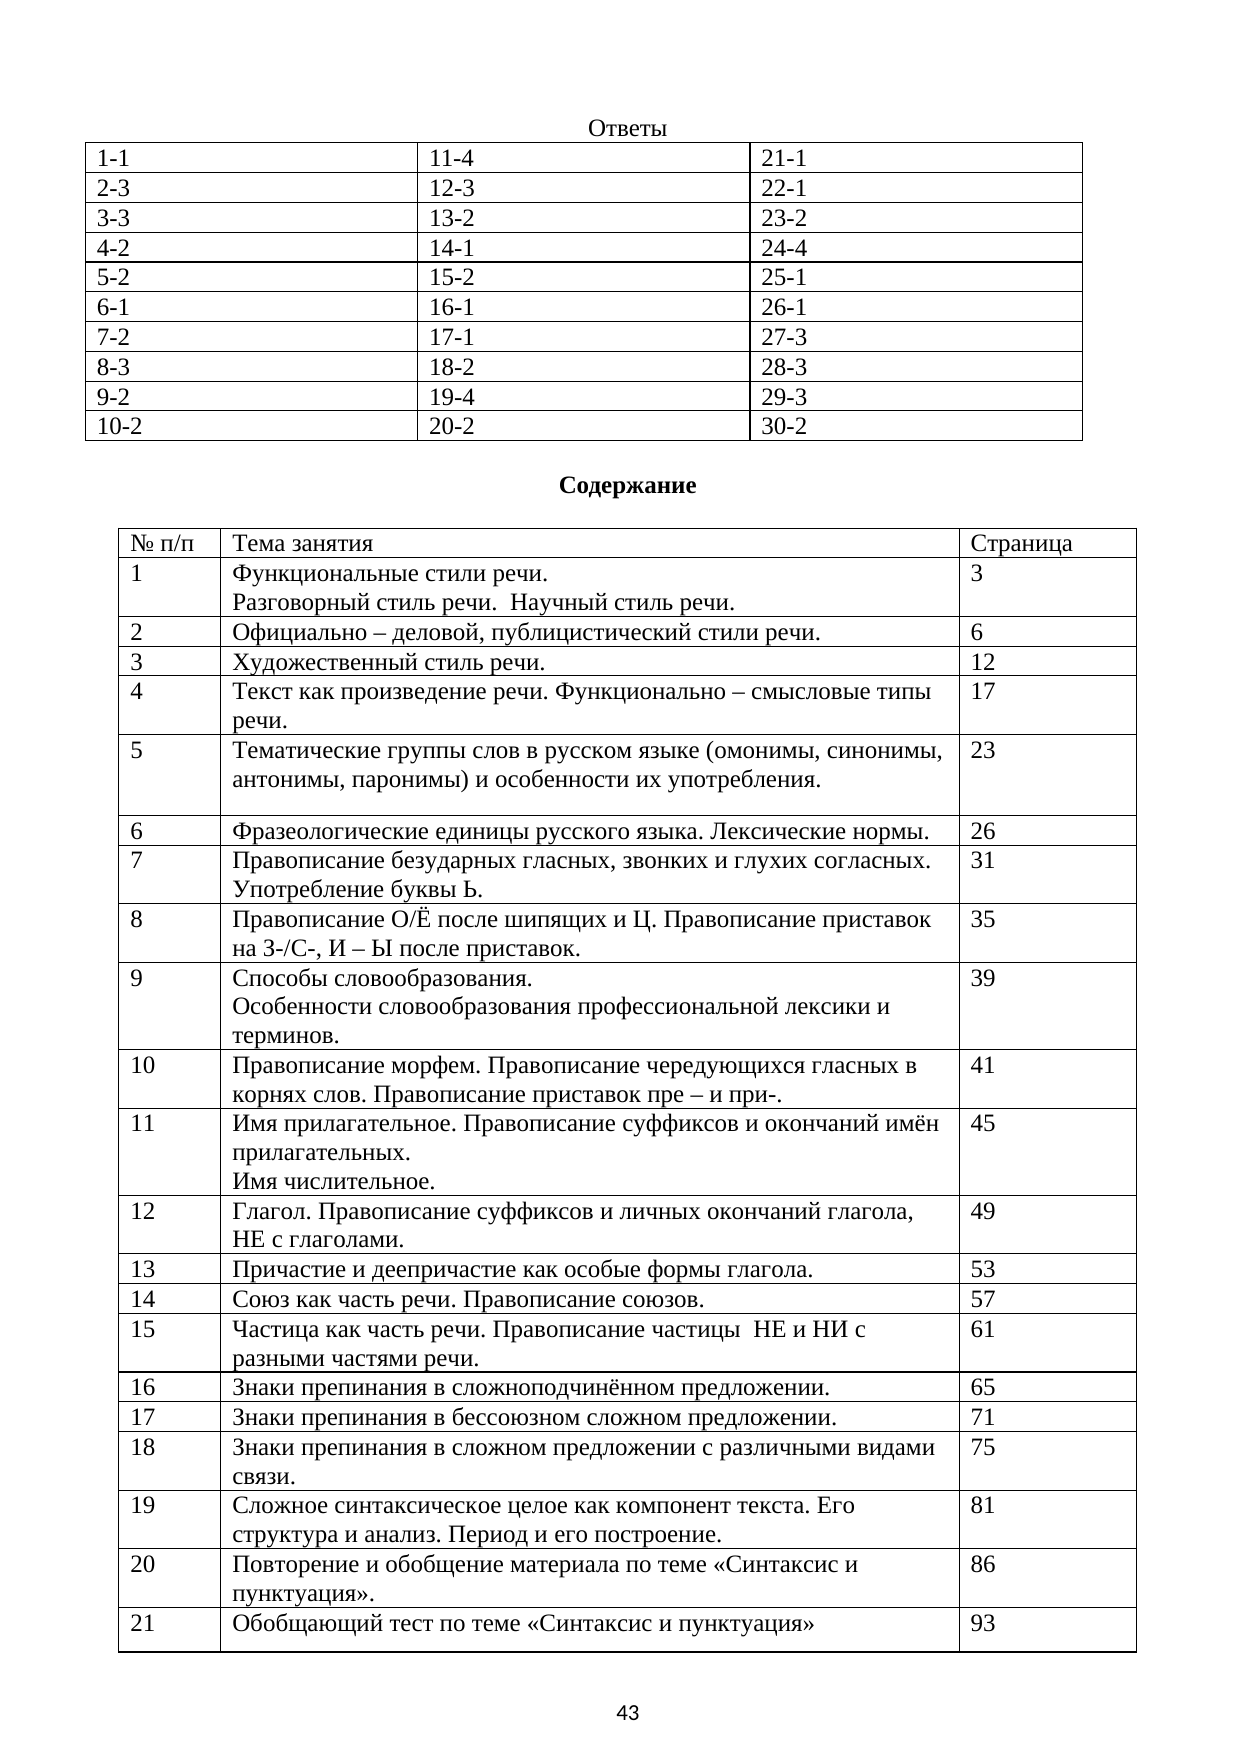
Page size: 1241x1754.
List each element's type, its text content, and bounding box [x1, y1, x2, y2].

table_cell Текст как произведение речи. Функционально – смысловые типы речи. [221, 676, 959, 734]
table_cell 23-2 [751, 203, 1082, 232]
table_cell 6 [119, 816, 220, 844]
table_cell Глагол. Правописание суффиксов и личных окончаний глагола, НЕ с глаголами. [221, 1196, 959, 1253]
table_cell 6-1 [86, 292, 417, 321]
table_header 21-1 [751, 143, 1082, 172]
table_cell 17-1 [418, 322, 749, 351]
table_cell 15 [119, 1314, 220, 1371]
table_cell 24-4 [751, 233, 1082, 261]
table_cell 61 [960, 1314, 1136, 1371]
table_cell 29-3 [751, 382, 1082, 410]
table_cell 39 [960, 963, 1136, 1049]
table_cell 8-3 [86, 352, 417, 381]
table_cell 5-2 [86, 263, 417, 291]
table_cell 1 [119, 558, 220, 616]
table_cell 53 [960, 1254, 1136, 1283]
table_cell 20-2 [418, 411, 749, 440]
table_cell 16-1 [418, 292, 749, 321]
table_cell 17 [960, 676, 1136, 734]
table_cell 10-2 [86, 411, 417, 440]
table_header № п/п [119, 529, 220, 557]
table_cell 9-2 [86, 382, 417, 410]
table_header 1-1 [86, 143, 417, 172]
table_cell 6 [960, 617, 1136, 646]
text Содержание [59, 470, 1196, 499]
table_cell Художественный стиль речи. [221, 647, 959, 675]
table_cell 12 [119, 1196, 220, 1253]
table_cell 28-3 [751, 352, 1082, 381]
table_cell 26 [960, 816, 1136, 844]
table_cell Правописание О/Ё после шипящих и Ц. Правописание приставок на З-/С-, И – Ы после приставок. [221, 904, 959, 962]
text Ответы [59, 113, 1196, 142]
table_cell 4 [119, 676, 220, 734]
table_cell 2-3 [86, 173, 417, 202]
table_cell Фразеологические единицы русского языка. Лексические нормы. [221, 816, 959, 844]
table_cell Обобщающий тест по теме «Синтаксис и пунктуация» [221, 1608, 959, 1651]
table_cell Повторение и обобщение материала по теме «Синтаксис и пунктуация». [221, 1549, 959, 1607]
table_cell 35 [960, 904, 1136, 962]
table_cell 7 [119, 846, 220, 903]
table_cell 15-2 [418, 263, 749, 291]
table_cell 12 [960, 647, 1136, 675]
table_cell 10 [119, 1050, 220, 1107]
table_cell 3 [119, 647, 220, 675]
table_cell 17 [119, 1402, 220, 1431]
table_cell Функциональные стили речи. Разговорный стиль речи. Научный стиль речи. [221, 558, 959, 616]
table_cell 19 [119, 1491, 220, 1548]
table_header 11-4 [418, 143, 749, 172]
table_cell 14 [119, 1284, 220, 1313]
table_cell 12-3 [418, 173, 749, 202]
table_cell 27-3 [751, 322, 1082, 351]
table_cell 75 [960, 1432, 1136, 1489]
table_cell Знаки препинания в бессоюзном сложном предложении. [221, 1402, 959, 1431]
table_cell 20 [119, 1549, 220, 1607]
table_cell 45 [960, 1109, 1136, 1195]
table_cell 26-1 [751, 292, 1082, 321]
table_cell Знаки препинания в сложноподчинённом предложении. [221, 1373, 959, 1401]
table_cell 3 [960, 558, 1136, 616]
table_cell 71 [960, 1402, 1136, 1431]
table_cell 21 [119, 1608, 220, 1651]
table_cell 2 [119, 617, 220, 646]
table_cell 11 [119, 1109, 220, 1195]
table_cell 9 [119, 963, 220, 1049]
table_cell Правописание морфем. Правописание чередующихся гласных в корнях слов. Правописание приставок пре – и при-. [221, 1050, 959, 1107]
table_cell 14-1 [418, 233, 749, 261]
table_cell Знаки препинания в сложном предложении с различными видами связи. [221, 1432, 959, 1489]
table_cell 81 [960, 1491, 1136, 1548]
table_cell 49 [960, 1196, 1136, 1253]
table_cell Сложное синтаксическое целое как компонент текста. Его структура и анализ. Период и его построение. [221, 1491, 959, 1548]
table_cell 7-2 [86, 322, 417, 351]
table_cell Имя прилагательное. Правописание суффиксов и окончаний имён прилагательных. Имя числительное. [221, 1109, 959, 1195]
table_cell 8 [119, 904, 220, 962]
table_cell Правописание безударных гласных, звонких и глухих согласных. Употребление буквы Ь. [221, 846, 959, 903]
table_cell 57 [960, 1284, 1136, 1313]
table_cell 18-2 [418, 352, 749, 381]
table_cell 3-3 [86, 203, 417, 232]
table_cell 30-2 [751, 411, 1082, 440]
table_cell Официально – деловой, публицистический стили речи. [221, 617, 959, 646]
table_cell 18 [119, 1432, 220, 1489]
table_cell Частица как часть речи. Правописание частицы НЕ и НИ с разными частями речи. [221, 1314, 959, 1371]
table_cell 13-2 [418, 203, 749, 232]
table_cell 22-1 [751, 173, 1082, 202]
table_cell Союз как часть речи. Правописание союзов. [221, 1284, 959, 1313]
table_cell Причастие и деепричастие как особые формы глагола. [221, 1254, 959, 1283]
table_header Страница [960, 529, 1136, 557]
table_cell 19-4 [418, 382, 749, 410]
table_cell Способы словообразования. Особенности словообразования профессиональной лексики и терминов. [221, 963, 959, 1049]
table_cell 16 [119, 1373, 220, 1401]
table_cell 31 [960, 846, 1136, 903]
table_cell 13 [119, 1254, 220, 1283]
table_cell 4-2 [86, 233, 417, 261]
table_cell 41 [960, 1050, 1136, 1107]
table_cell 65 [960, 1373, 1136, 1401]
table_cell Тематические группы слов в русском языке (омонимы, синонимы, антонимы, паронимы) и особенности их употребления. [221, 735, 959, 815]
table_cell 5 [119, 735, 220, 815]
table_cell 93 [960, 1608, 1136, 1651]
table_cell 86 [960, 1549, 1136, 1607]
table_header Тема занятия [221, 529, 959, 557]
table_cell 23 [960, 735, 1136, 815]
table_cell 25-1 [751, 263, 1082, 291]
